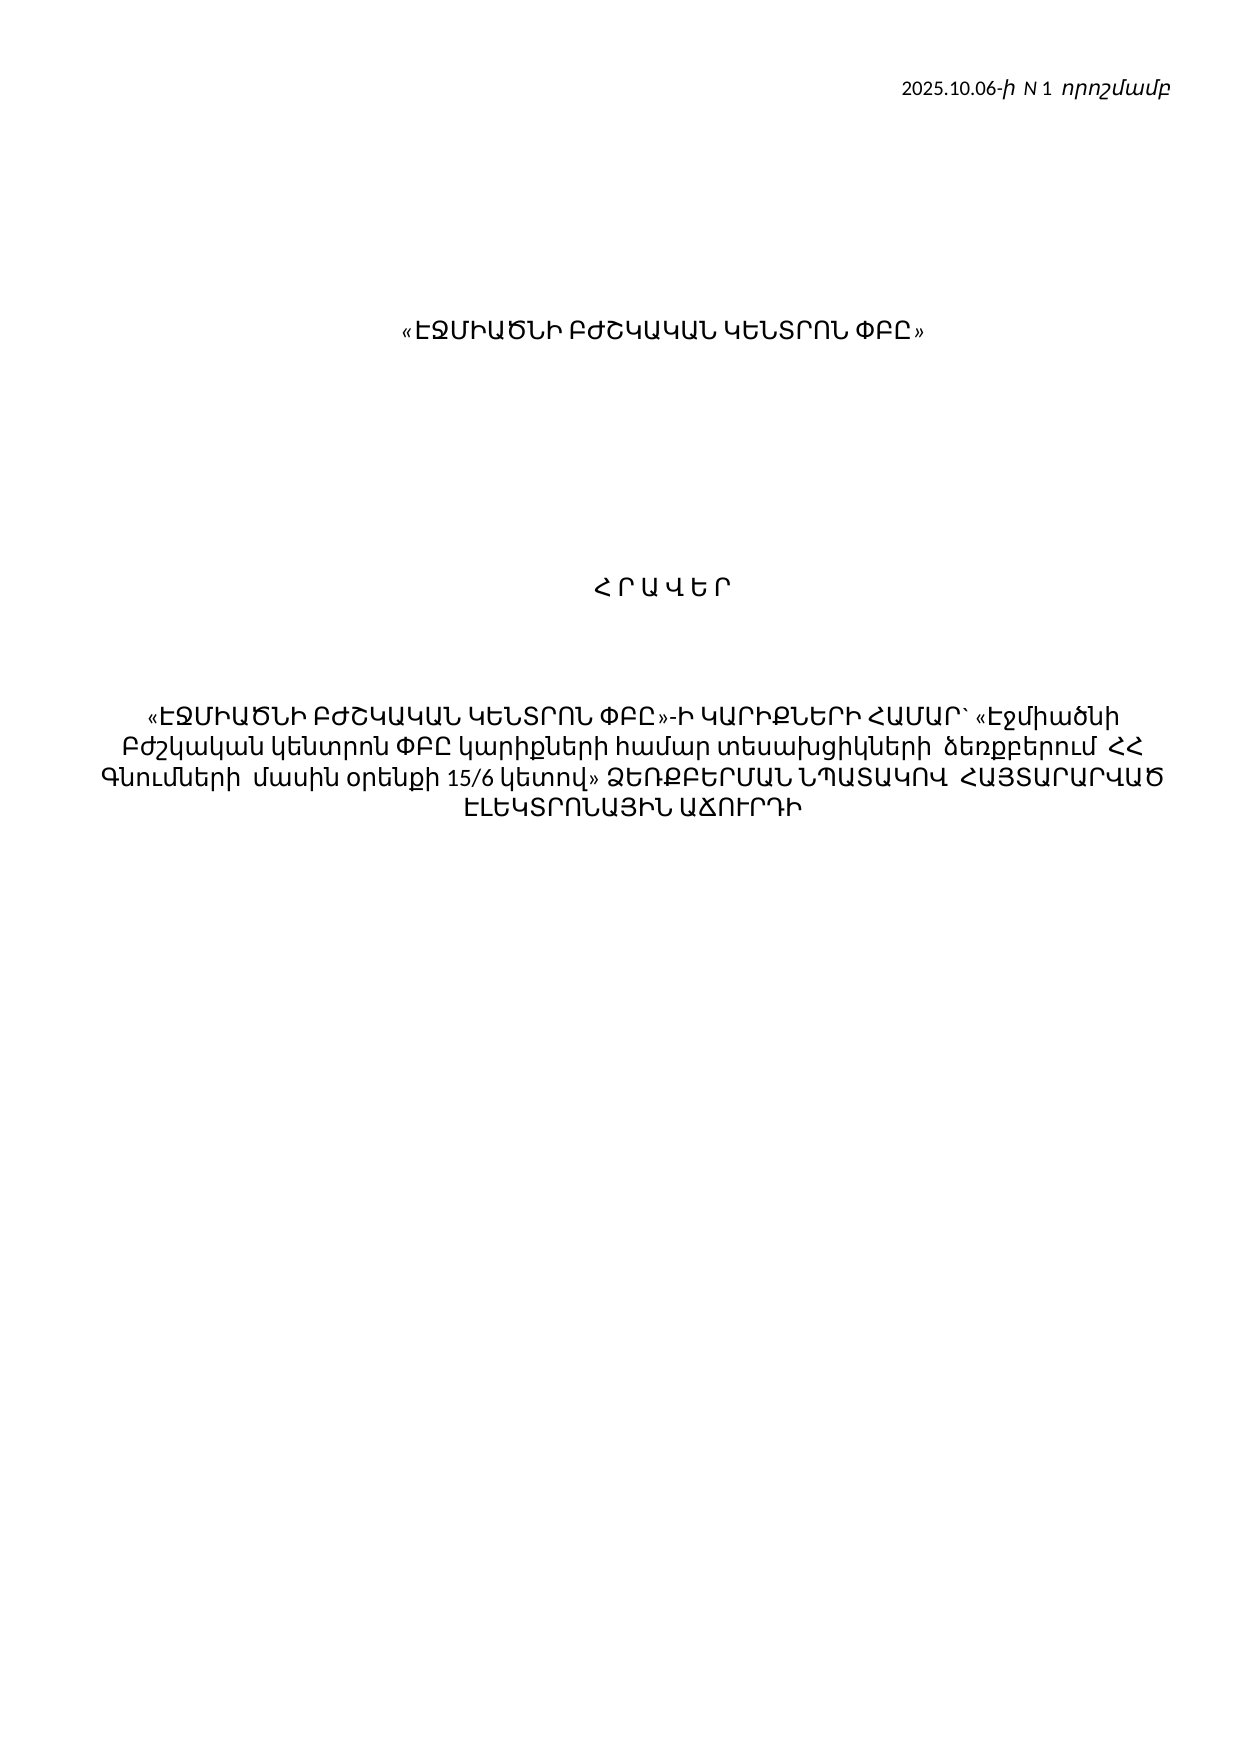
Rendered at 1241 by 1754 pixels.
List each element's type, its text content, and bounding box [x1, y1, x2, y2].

text «ԷՋՄԻԱԾՆԻ ԲԺՇԿԱԿԱՆ ԿԵՆՏՐՈՆ ՓԲԸ»-Ի ԿԱՐԻՔՆԵՐԻ ՀԱՄԱՐ` «Էջմիածնի Բժշկական կենտրոն ՓԲԸ կարիքների համար տեսախցիկների ձեռքբերում ՀՀ Գնումների մասին օրենքի 15/6 կետով» ՁԵՌՔԲԵՐՄԱՆ ՆՊԱՏԱԿՈՎ ՀԱՅՏԱՐԱՐՎԱԾ ԷԼԵԿՏՐՈՆԱՅԻՆ ԱՃՈՒՐԴԻ [94, 701, 1172, 823]
text 2025.10.06 -ի N 1 որոշմամբ [94, 75, 1171, 100]
text Հ Ր Ա Վ Ե Ր [94, 572, 1172, 602]
text « ԷՋՄԻԱԾՆԻ ԲԺՇԿԱԿԱՆ ԿԵՆՏՐՈՆ ՓԲԸ» [94, 316, 1172, 346]
